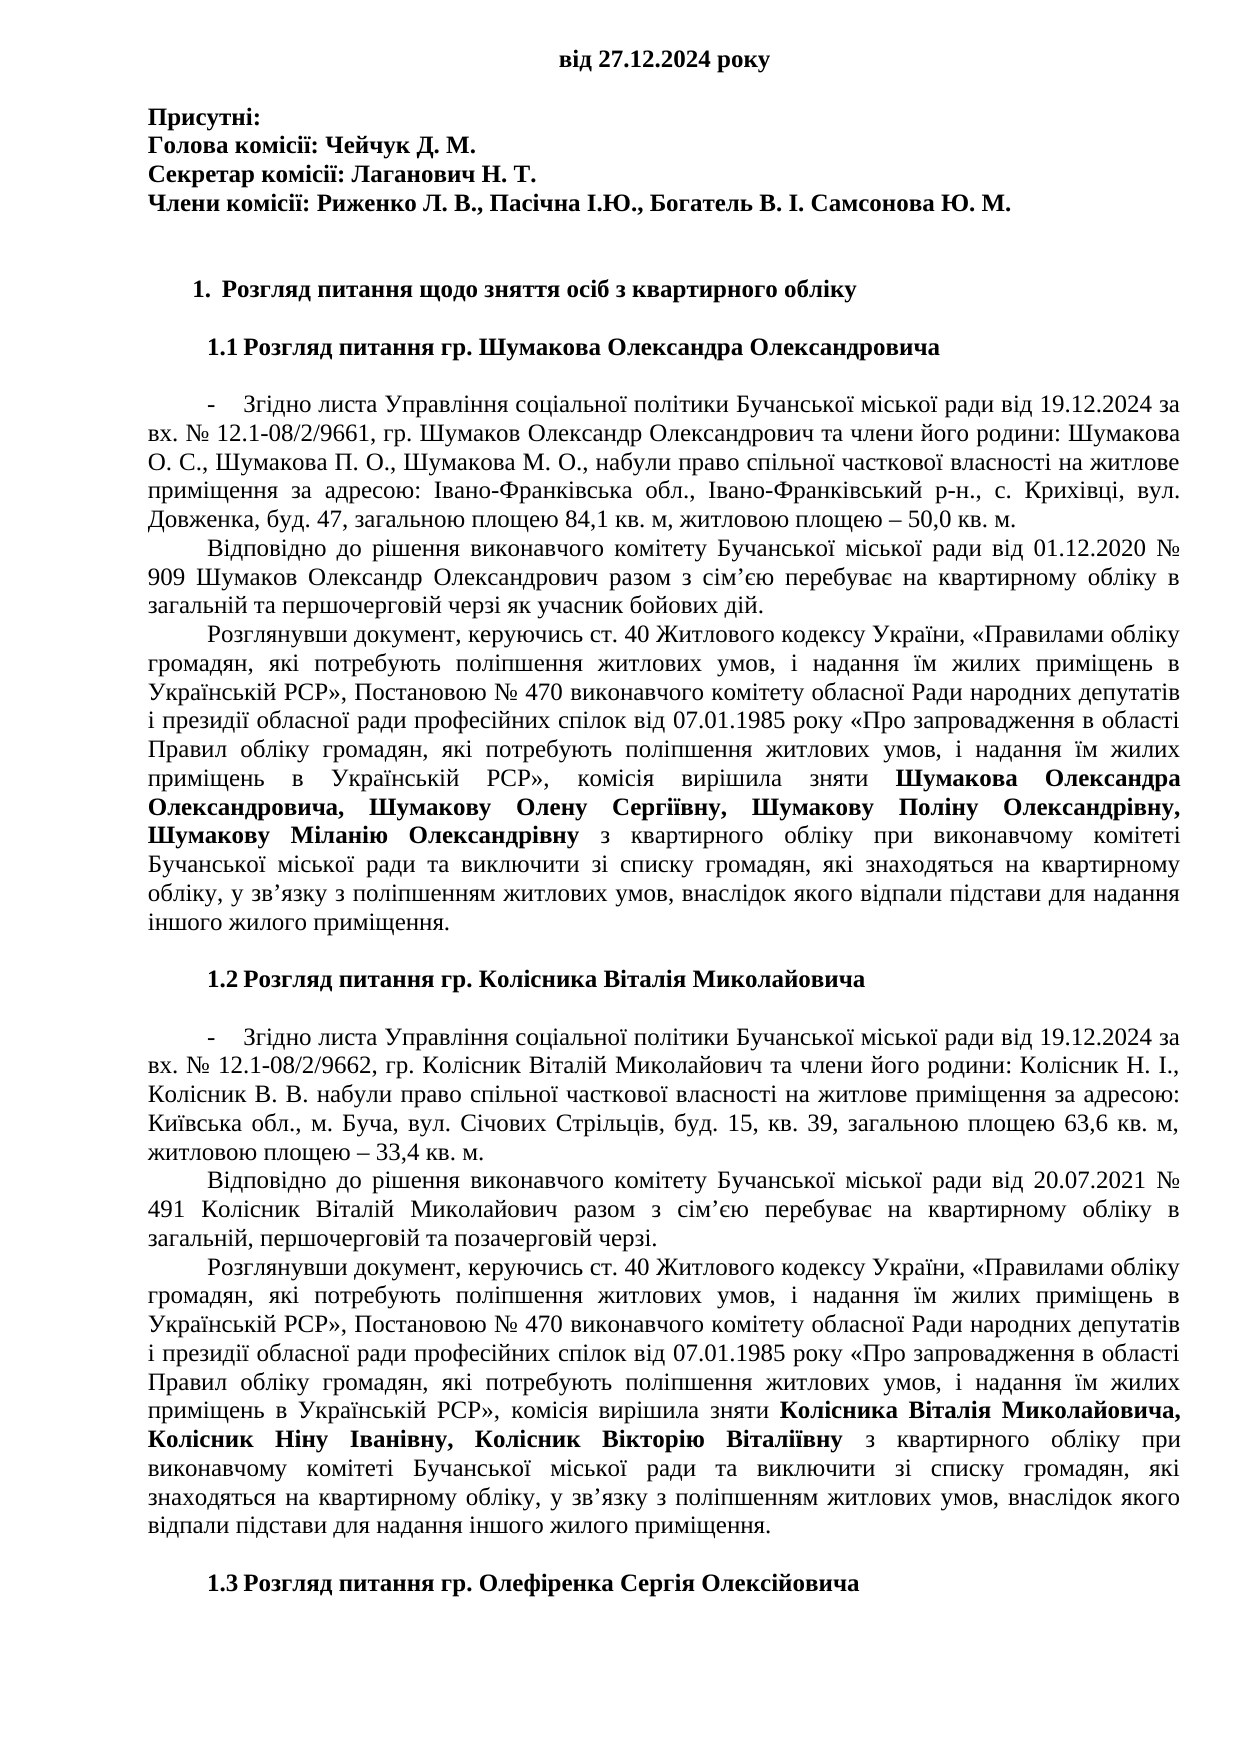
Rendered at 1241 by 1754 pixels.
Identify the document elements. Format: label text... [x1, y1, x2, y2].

list Розгляд питання гр. Олефіренка Сергія Олексійовича [207, 1568, 1181, 1597]
list Згідно листа Управління соціальної політики Бучанської міської ради від 19.12.2024 за вх. № 12.1-08/2/9662, гр. Колісник Віталій Миколайович та члени його родини: Колісник Н. І., Колісник В. В. набули право спільної часткової власності на житлове приміщення за адресою: Київська обл., м. Буча, вул. Січових Стрільців, буд. 15, кв. 39, загальною площею 63,6 кв. м, житловою площею – 33,4 кв. м. [148, 1022, 1181, 1166]
list Розгляд питання гр. Шумакова Олександра Олександровича [207, 332, 1181, 361]
text Присутні: [148, 102, 1181, 131]
text Розглянувши документ, керуючись ст. 40 Житлового кодексу України, «Правилами обліку громадян, які потребують поліпшення житлових умов, і надання їм жилих приміщень в Українській РСР», Постановою № 470 виконавчого комітету обласної Ради народних депутатів і президії обласної ради професійних спілок від 07.01.1985 року «Про запровадження в області Правил обліку громадян, які потребують поліпшення житлових умов, і надання їм жилих приміщень в Українській РСР», комісія вирішила зняти Шумакова Олександра Олександровича, Шумакову Олену Сергіївну, Шумакову Поліну Олександрівну, Шумакову Міланію Олександрівну з квартирного обліку при виконавчому комітеті Бучанської міської ради та виключити зі списку громадян, які знаходяться на квартирному обліку, у зв’язку з поліпшенням житлових умов, внаслідок якого відпали підстави для надання іншого жилого приміщення. [148, 619, 1181, 936]
text від 27.12.2024 року [148, 44, 1181, 73]
text Голова комісії: Чейчук Д. М. [148, 131, 1181, 159]
text Члени комісії: Риженко Л. В., Пасічна І.Ю., Богатель В. І. Самсонова Ю. М. [148, 188, 1181, 217]
list Розгляд питання щодо зняття осіб з квартирного обліку [192, 274, 1181, 303]
list Розгляд питання гр. Колісника Віталія Миколайовича [207, 964, 1181, 993]
list Згідно листа Управління соціальної політики Бучанської міської ради від 19.12.2024 за вх. № 12.1-08/2/9661, гр. Шумаков Олександр Олександрович та члени його родини: Шумакова О. С., Шумакова П. О., Шумакова М. О., набули право спільної часткової власності на житлове приміщення за адресою: Івано-Франківська обл., Івано-Франківський р-н., с. Крихівці, вул. Довженка, буд. 47, загальною площею 84,1 кв. м, житловою площею – 50,0 кв. м. [148, 389, 1181, 533]
text Розглянувши документ, керуючись ст. 40 Житлового кодексу України, «Правилами обліку громадян, які потребують поліпшення житлових умов, і надання їм жилих приміщень в Українській РСР», Постановою № 470 виконавчого комітету обласної Ради народних депутатів і президії обласної ради професійних спілок від 07.01.1985 року «Про запровадження в області Правил обліку громадян, які потребують поліпшення житлових умов, і надання їм жилих приміщень в Українській РСР», комісія вирішила зняти Колісника Віталія Миколайовича, Колісник Ніну Іванівну, Колісник Вікторію Віталіївну з квартирного обліку при виконавчому комітеті Бучанської міської ради та виключити зі списку громадян, які знаходяться на квартирному обліку, у зв’язку з поліпшенням житлових умов, внаслідок якого відпали підстави для надання іншого жилого приміщення. [148, 1252, 1181, 1539]
text Відповідно до рішення виконавчого комітету Бучанської міської ради від 20.07.2021 № 491 Колісник Віталій Миколайович разом з сім’єю перебуває на квартирному обліку в загальній, першочерговій та позачерговій черзі. [148, 1166, 1181, 1252]
text Відповідно до рішення виконавчого комітету Бучанської міської ради від 01.12.2020 № 909 Шумаков Олександр Олександрович разом з сім’єю перебуває на квартирному обліку в загальній та першочерговій черзі як учасник бойових дій. [148, 533, 1181, 619]
text Секретар комісії: Лаганович Н. Т. [148, 159, 1181, 188]
